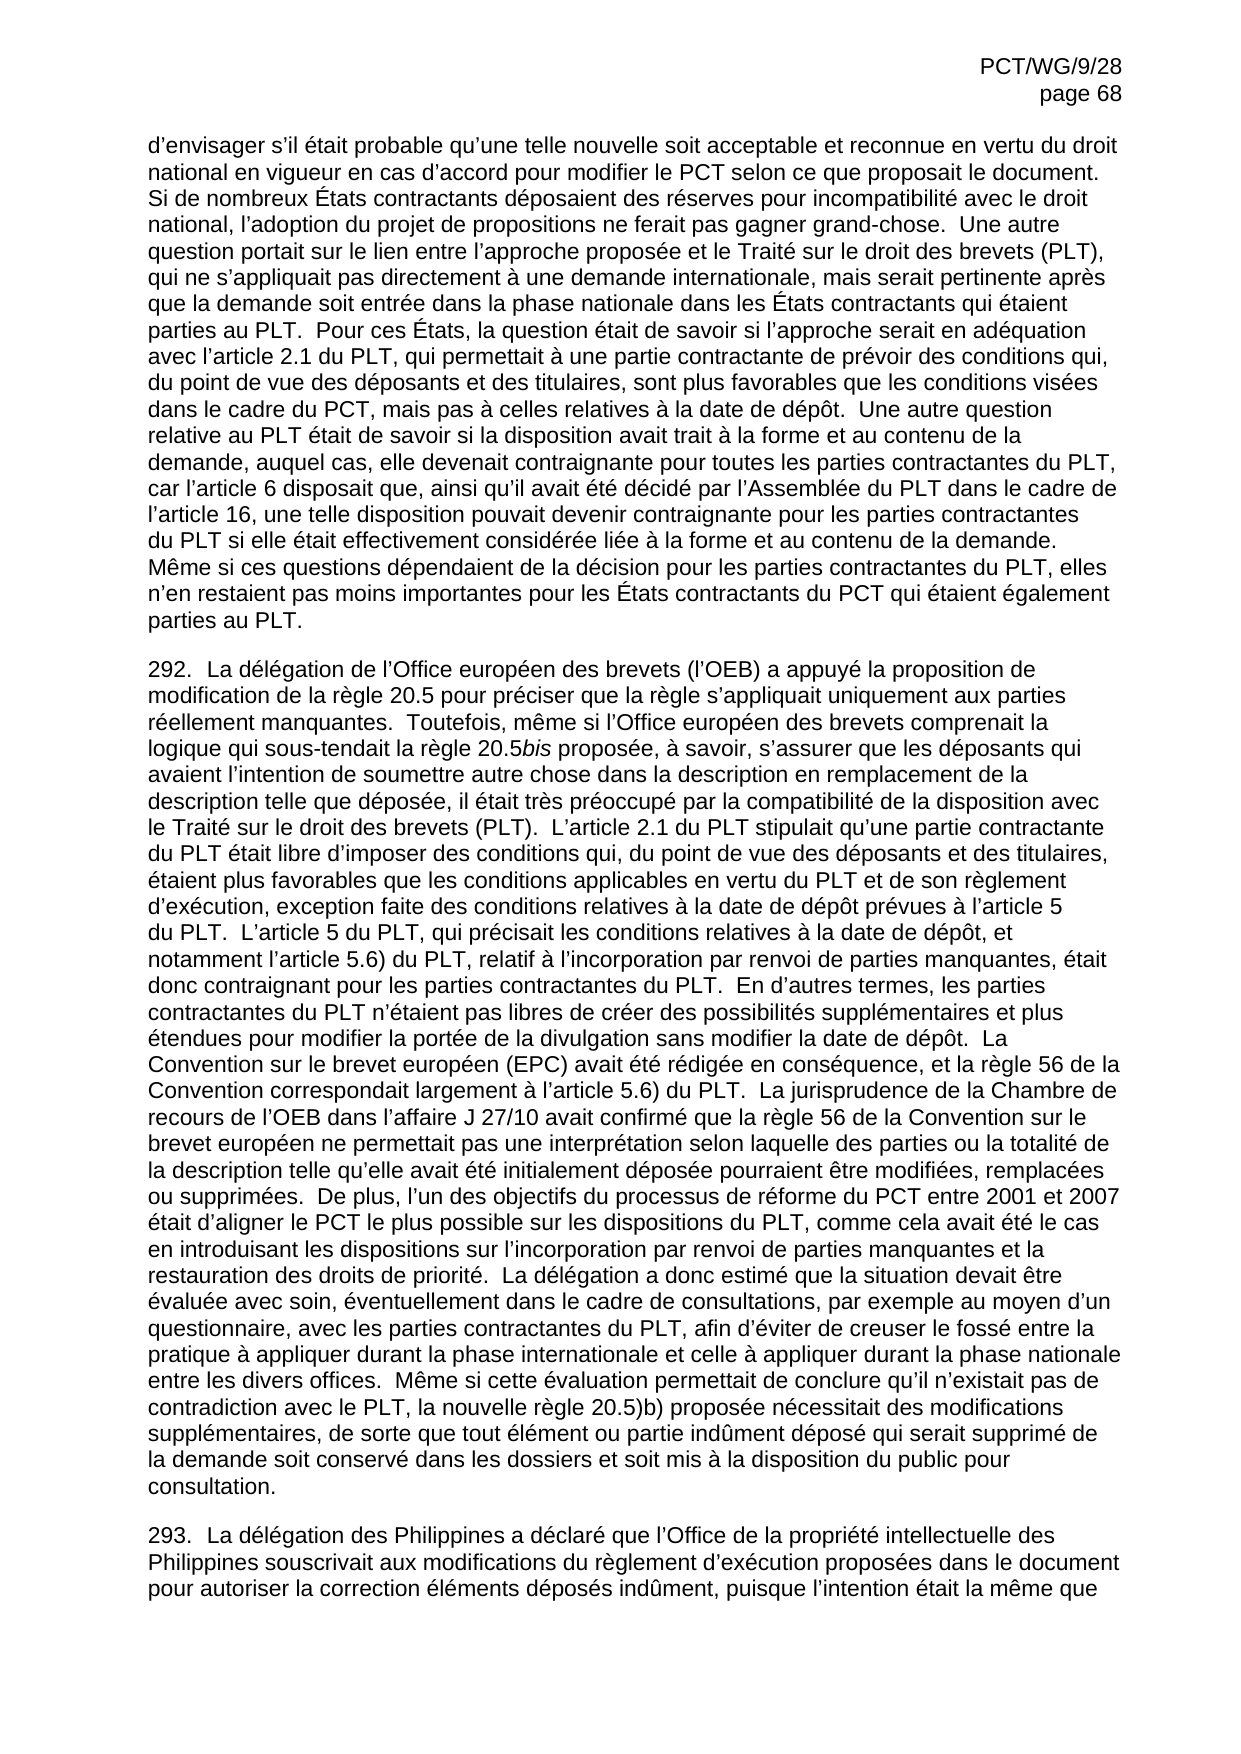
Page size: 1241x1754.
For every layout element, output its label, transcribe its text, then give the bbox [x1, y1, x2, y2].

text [148, 1522, 1122, 1601]
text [148, 132, 1122, 633]
text La délégation de l’Office européen des brevets (l’OEB) a appuyé la proposition de modification de la règle 20.5 pour préciser que la règle s’appliquait uniquement aux parties réellement manquantes. Toutefois, même si l’Office européen des brevets comprenait la logique qui sous-tendait la règle 20.5bis proposée, à savoir, s’assurer que les déposants qui avaient l’intention de soumettre autre chose dans la description en remplacement de la description telle que déposée, il était très préoccupé par la compatibilité de la disposition avec le Traité sur le droit des brevets (PLT). L’article 2.1 du PLT stipulait qu’une partie contractante du PLT était libre d’imposer des conditions qui, du point de vue des déposants et des titulaires, étaient plus favorables que les conditions applicables en vertu du PLT et de son règlement d’exécution, exception faite des conditions relatives à la date de dépôt prévues à l’article 5 du PLT. L’article 5 du PLT, qui précisait les conditions relatives à la date de dépôt, et notamment l’article 5.6) du PLT, relatif à l’incorporation par renvoi de parties manquantes, était donc contraignant pour les parties contractantes du PLT. En d’autres termes, les parties contractantes du PLT n’étaient pas libres de créer des possibilités supplémentaires et plus étendues pour modifier la portée de la divulgation sans modifier la date de dépôt. La Convention sur le brevet européen (EPC) avait été rédigée en conséquence, et la règle 56 de la Convention correspondait largement à l’article 5.6) du PLT. La jurisprudence de la Chambre de recours de l’OEB dans l’affaire J 27/10 avait confirmé que la règle 56 de la Convention sur le brevet européen ne permettait pas une interprétation selon laquelle des parties ou la totalité de la description telle qu’elle avait été initialement déposée pourraient être modifiées, remplacées ou supprimées. De plus, l’un des objectifs du processus de réforme du PCT entre 2001 et 2007 était d’aligner le PCT le plus possible sur les dispositions du PLT, comme cela avait été le cas en introduisant les dispositions sur l’incorporation par renvoi de parties manquantes et la restauration des droits de priorité. La délégation a donc estimé que la situation devait être évaluée avec soin, éventuellement dans le cadre de consultations, par exemple au moyen d’un questionnaire, avec les parties contractantes du PLT, afin d’éviter de creuser le fossé entre la pratique à appliquer durant la phase internationale et celle à appliquer durant la phase nationale entre les divers offices. Même si cette évaluation permettait de conclure qu’il n’existait pas de contradiction avec le PLT, la nouvelle règle 20.5)b) proposée nécessitait des modifications supplémentaires, de sorte que tout élément ou partie indûment déposé qui serait supprimé de la demande soit conservé dans les dossiers et soit mis à la disposition du public pour consultation. [148, 656, 1122, 1499]
